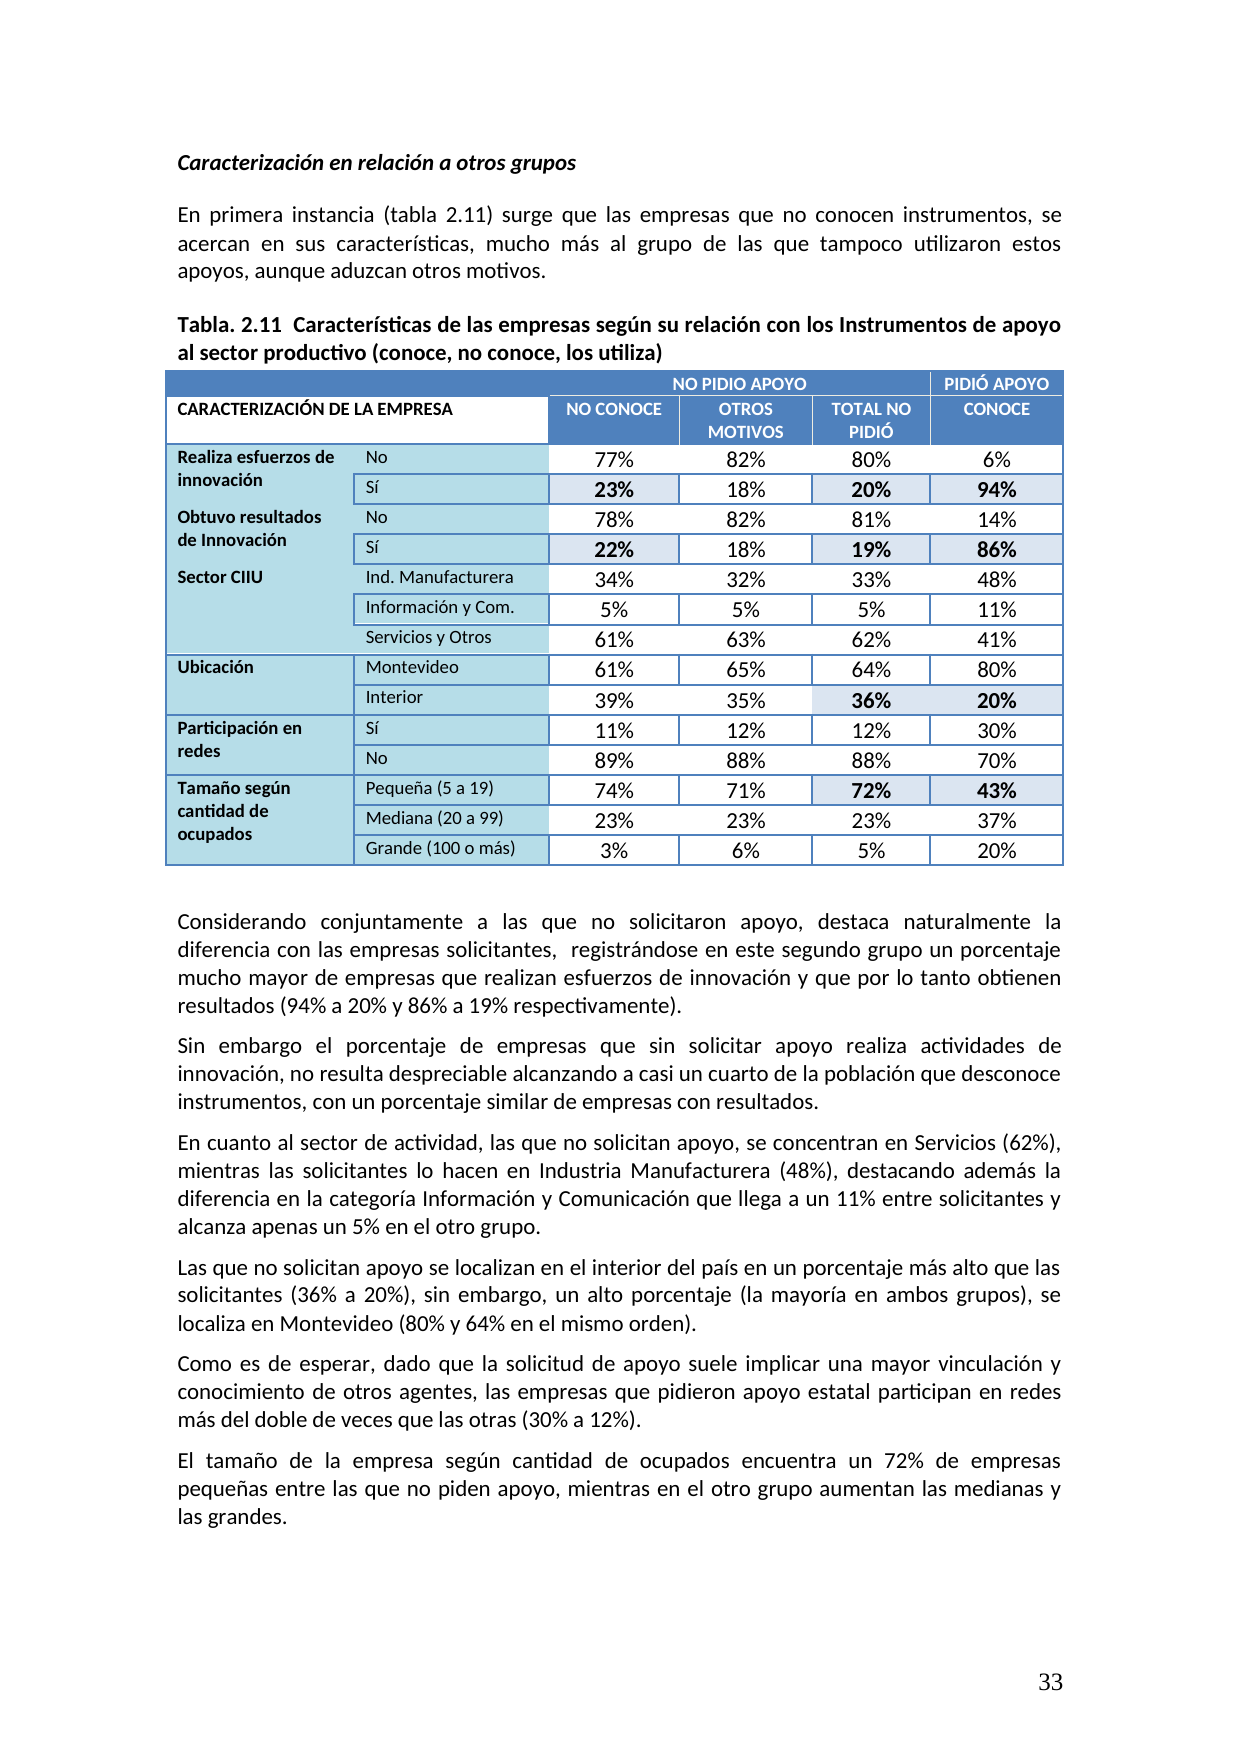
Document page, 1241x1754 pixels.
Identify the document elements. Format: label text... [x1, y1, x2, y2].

text En primera instancia (tabla 2.11) surge que las empresas que no conocen instrumentos, se acercan en sus características, mucho más al grupo de las que tampoco utilizaron estos apoyos, aunque aduzcan otros motivos. [177, 201, 1063, 285]
table_cell 62% [812, 626, 930, 653]
table_cell OTROS MOTIVOS [680, 396, 812, 443]
table_cell Obtuvo resultados de Innovación [167, 503, 354, 563]
table_cell 12% [680, 716, 811, 744]
table_cell 36% [812, 686, 930, 714]
table_cell 18% [680, 535, 811, 563]
table_cell 23% [679, 806, 812, 834]
text Considerando conjuntamente a las que no solicitaron apoyo, destaca naturalmente la diferencia con las empresas solicitantes, registrándose en este segundo grupo un porcentaje mucho mayor de empresas que realizan esfuerzos de innovación y que por lo tanto obtienen resultados (94% a 20% y 86% a 19% respectivamente). [177, 907, 1063, 1019]
table_cell 18% [680, 475, 811, 503]
table_cell Pequeña (5 a 19) [355, 776, 548, 804]
table_cell 20% [931, 836, 1062, 864]
table_cell Montevideo [355, 656, 548, 684]
subtitle Caracterización en relación a otros grupos [177, 148, 1063, 176]
table_cell 6% [930, 445, 1062, 473]
text Tabla. 2.11 Características de las empresas según su relación con los Instrumentos de apoyo al sector productivo (conoce, no conoce, los utiliza) [177, 310, 1063, 366]
table_cell 14% [930, 505, 1062, 533]
table_cell 35% [679, 686, 812, 714]
table_cell 22% [550, 535, 678, 563]
table_cell 5% [813, 836, 929, 864]
table_cell 34% [549, 565, 679, 593]
table_cell 32% [679, 565, 812, 593]
text Sin embargo el porcentaje de empresas que sin solicitar apoyo realiza actividades de innovación, no resulta despreciable alcanzando a casi un cuarto de la población que desconoce instrumentos, con un porcentaje similar de empresas con resultados. [177, 1031, 1063, 1116]
table_cell 41% [930, 626, 1062, 653]
table_cell 30% [931, 716, 1062, 744]
table_cell 65% [680, 656, 811, 684]
text El tamaño de la empresa según cantidad de ocupados encuentra un 72% de empresas pequeñas entre las que no piden apoyo, mientras en el otro grupo aumentan las medianas y las grandes. [177, 1446, 1063, 1530]
table_cell 86% [931, 535, 1062, 563]
table_cell 5% [550, 595, 678, 623]
table_cell 80% [931, 656, 1062, 684]
table_cell No [354, 445, 549, 473]
table_cell 81% [812, 505, 930, 533]
table_cell 82% [679, 505, 812, 533]
table_cell Ubicación [167, 656, 353, 714]
table_cell 71% [680, 776, 811, 804]
table_cell 20% [930, 686, 1062, 714]
table_cell 63% [679, 626, 812, 653]
table_cell Sí [355, 475, 548, 503]
table_cell Ind. Manufacturera [354, 565, 549, 593]
table_cell 74% [550, 776, 678, 804]
table_cell 64% [813, 656, 929, 684]
table_cell 88% [812, 746, 930, 774]
table_cell 23% [812, 806, 930, 834]
table_cell 94% [931, 475, 1062, 503]
table_cell 61% [549, 626, 679, 653]
table_cell CONOCE [931, 396, 1062, 443]
table_cell 33% [812, 565, 930, 593]
table_header NO PIDIO APOYO [549, 372, 930, 395]
table_cell 6% [680, 836, 811, 864]
table_cell Sí [355, 716, 548, 744]
table_cell CARACTERIZACIÓN DE LA EMPRESA [167, 397, 548, 443]
table_cell 70% [930, 746, 1062, 774]
table_cell Realiza esfuerzos de innovación [167, 445, 354, 503]
table_cell 37% [930, 806, 1062, 834]
table_cell 5% [813, 595, 929, 623]
table_cell Información y Com. [355, 595, 548, 623]
table_cell No [355, 746, 549, 774]
table_cell 39% [549, 686, 679, 714]
table_cell 23% [549, 806, 679, 834]
table_cell 72% [813, 776, 929, 804]
table_cell 78% [549, 505, 679, 533]
table_cell 88% [679, 746, 812, 774]
table_cell 77% [549, 445, 679, 473]
table_cell Tamaño según cantidad de ocupados [167, 776, 353, 864]
table_cell 19% [813, 535, 929, 563]
table_cell 11% [550, 716, 678, 744]
table_cell 5% [680, 595, 811, 623]
table_cell 23% [550, 475, 678, 503]
table_cell 48% [930, 565, 1062, 593]
table_cell Mediana (20 a 99) [355, 806, 549, 834]
table_cell Sector CIIU [167, 563, 354, 653]
table_cell TOTAL NO PIDIÓ [813, 396, 930, 443]
text Las que no solicitan apoyo se localizan en el interior del país en un porcentaje más alto que las solicitantes (36% a 20%), sin embargo, un alto porcentaje (la mayoría en ambos grupos), se localiza en Montevideo (80% y 64% en el mismo orden). [177, 1253, 1063, 1337]
table_cell Interior [355, 686, 549, 714]
table_cell 61% [550, 656, 678, 684]
table_cell 11% [931, 595, 1062, 623]
table_cell Servicios y Otros [354, 626, 549, 653]
table_header PIDIÓ APOYO [931, 372, 1062, 395]
table_cell No [354, 505, 549, 533]
table_cell 43% [931, 776, 1062, 804]
table_cell Grande (100 o más) [355, 836, 548, 864]
table_cell Sí [355, 535, 548, 563]
table_cell NO CONOCE [550, 396, 679, 443]
table_cell 20% [813, 475, 929, 503]
table_cell Participación en redes [167, 716, 353, 774]
text Como es de esperar, dado que la solicitud de apoyo suele implicar una mayor vinculación y conocimiento de otros agentes, las empresas que pidieron apoyo estatal participan en redes más del doble de veces que las otras (30% a 12%). [177, 1349, 1063, 1433]
text En cuanto al sector de actividad, las que no solicitan apoyo, se concentran en Servicios (62%), mientras las solicitantes lo hacen en Industria Manufacturera (48%), destacando además la diferencia en la categoría Información y Comunicación que llega a un 11% entre solicitantes y alcanza apenas un 5% en el otro grupo. [177, 1128, 1063, 1240]
table_cell 12% [813, 716, 929, 744]
table_cell 3% [550, 836, 678, 864]
table_cell 82% [679, 445, 812, 473]
table_cell 89% [549, 746, 679, 774]
table_header [167, 372, 549, 395]
table_cell 80% [812, 445, 930, 473]
